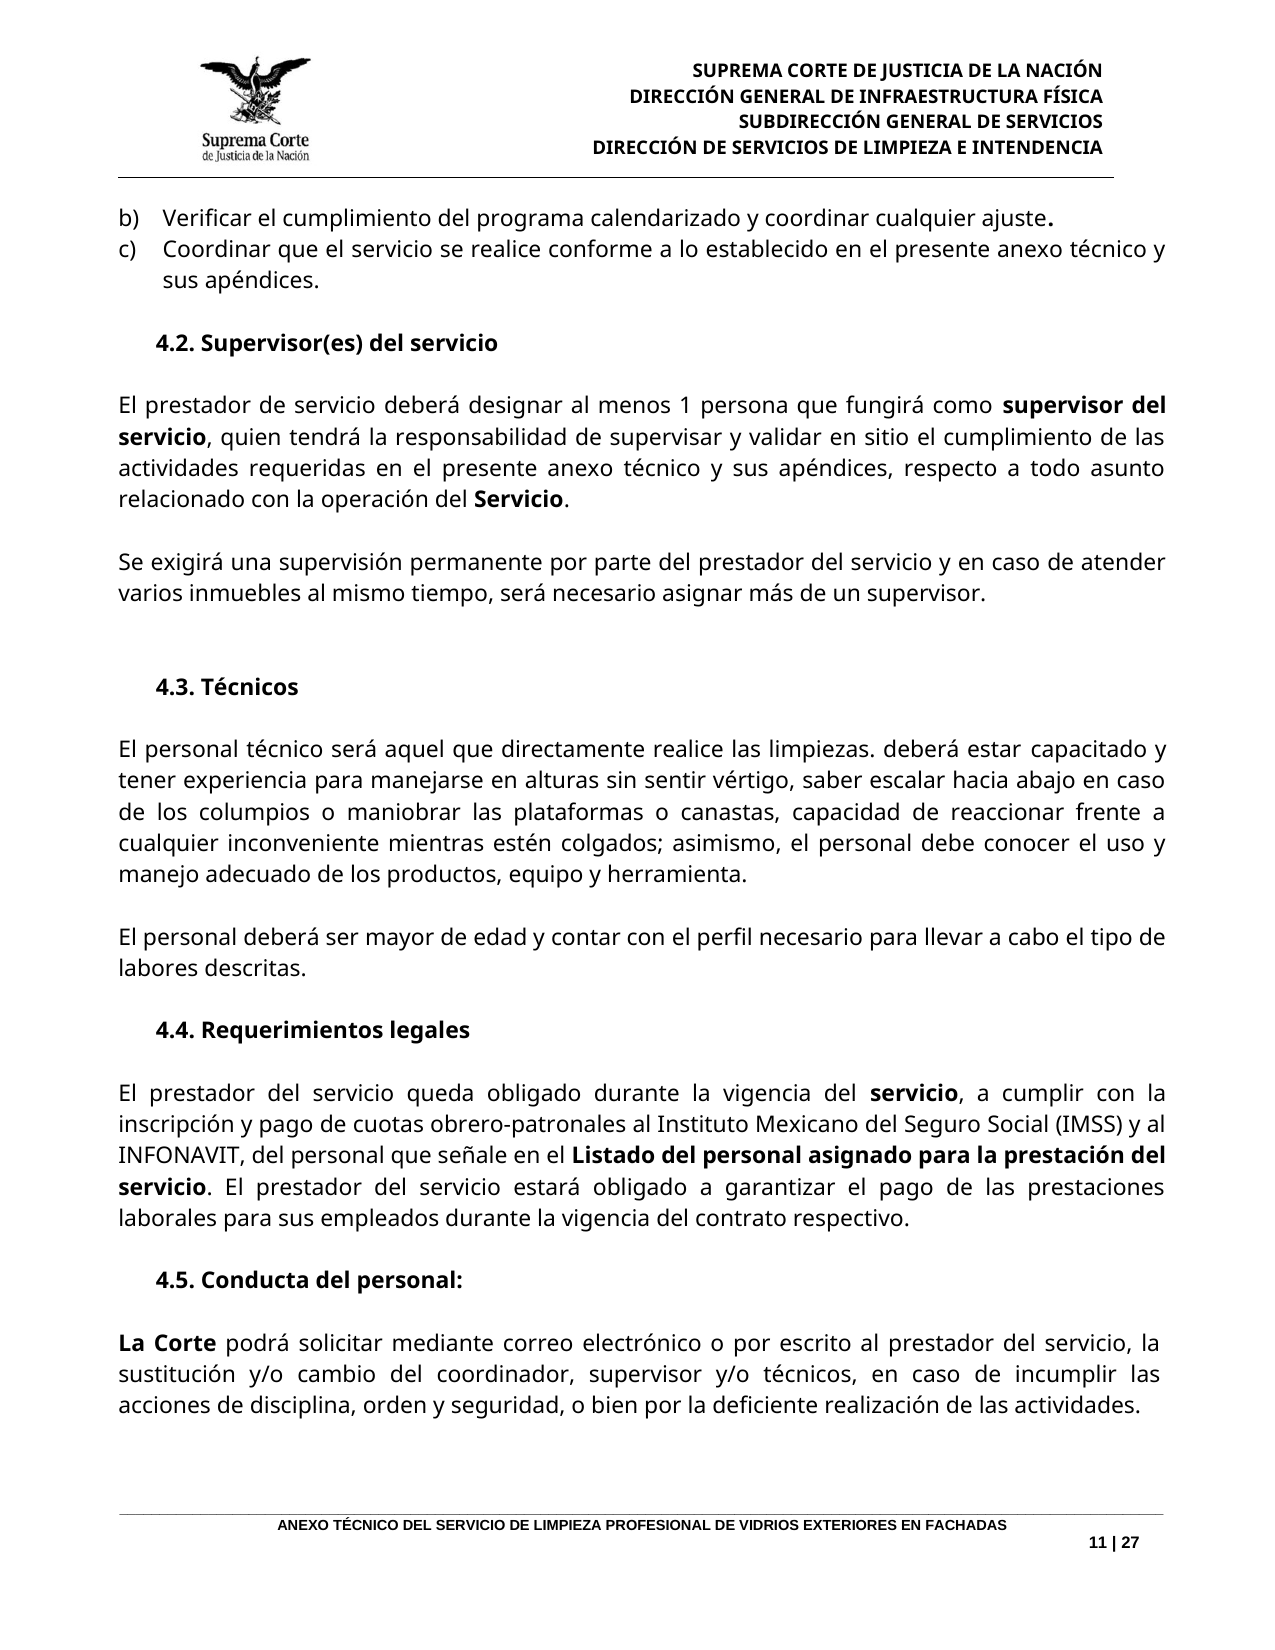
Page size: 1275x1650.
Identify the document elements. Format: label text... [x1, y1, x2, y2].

text Conducta del personal: [156, 1264, 1167, 1295]
text La Corte podrá solicitar mediante correo electrónico o por escrito al prestador del servicio, la sustitución y/o cambio del coordinador, supervisor y/o técnicos, en caso de incumplir las acciones de disciplina, orden y seguridad, o bien por la deficiente realización de las actividades. [118, 1327, 1162, 1420]
text El personal técnico será aquel que directamente realice las limpiezas. deberá estar capacitado y tener experiencia para manejarse en alturas sin sentir vértigo, saber escalar hacia abajo en caso de los columpios o maniobrar las plataformas o canastas, capacidad de reaccionar frente a cualquier inconveniente mientras estén colgados; asimismo, el personal debe conocer el uso y manejo adecuado de los productos, equipo y herramienta. [118, 733, 1167, 889]
text Requerimientos legales [156, 1014, 1167, 1045]
text Técnicos [156, 670, 1167, 702]
text Supervisor(es) del servicio [156, 327, 1167, 358]
list Coordinar que el servicio se realice conforme a lo establecido en el presente anexo técnico y sus apéndices. [118, 233, 1167, 295]
text El prestador del servicio queda obligado durante la vigencia del servicio, a cumplir con la inscripción y pago de cuotas obrero-patronales al Instituto Mexicano del Seguro Social (IMSS) y al INFONAVIT, del personal que señale en el Listado del personal asignado para la prestación del servicio. El prestador del servicio estará obligado a garantizar el pago de las prestaciones laborales para sus empleados durante la vigencia del contrato respectivo. [118, 1077, 1167, 1233]
text El prestador de servicio deberá designar al menos 1 persona que fungirá como supervisor del servicio, quien tendrá la responsabilidad de supervisar y validar en sitio el cumplimiento de las actividades requeridas en el presente anexo técnico y sus apéndices, respecto a todo asunto relacionado con la operación del Servicio. [118, 389, 1167, 514]
text El personal deberá ser mayor de edad y contar con el perfil necesario para llevar a cabo el tipo de labores descritas. [118, 920, 1167, 983]
picture [191, 33, 317, 171]
list Verificar el cumplimiento del programa calendarizado y coordinar cualquier ajuste. [118, 202, 1167, 233]
text Se exigirá una supervisión permanente por parte del prestador del servicio y en caso de atender varios inmuebles al mismo tiempo, será necesario asignar más de un supervisor. [118, 545, 1167, 608]
